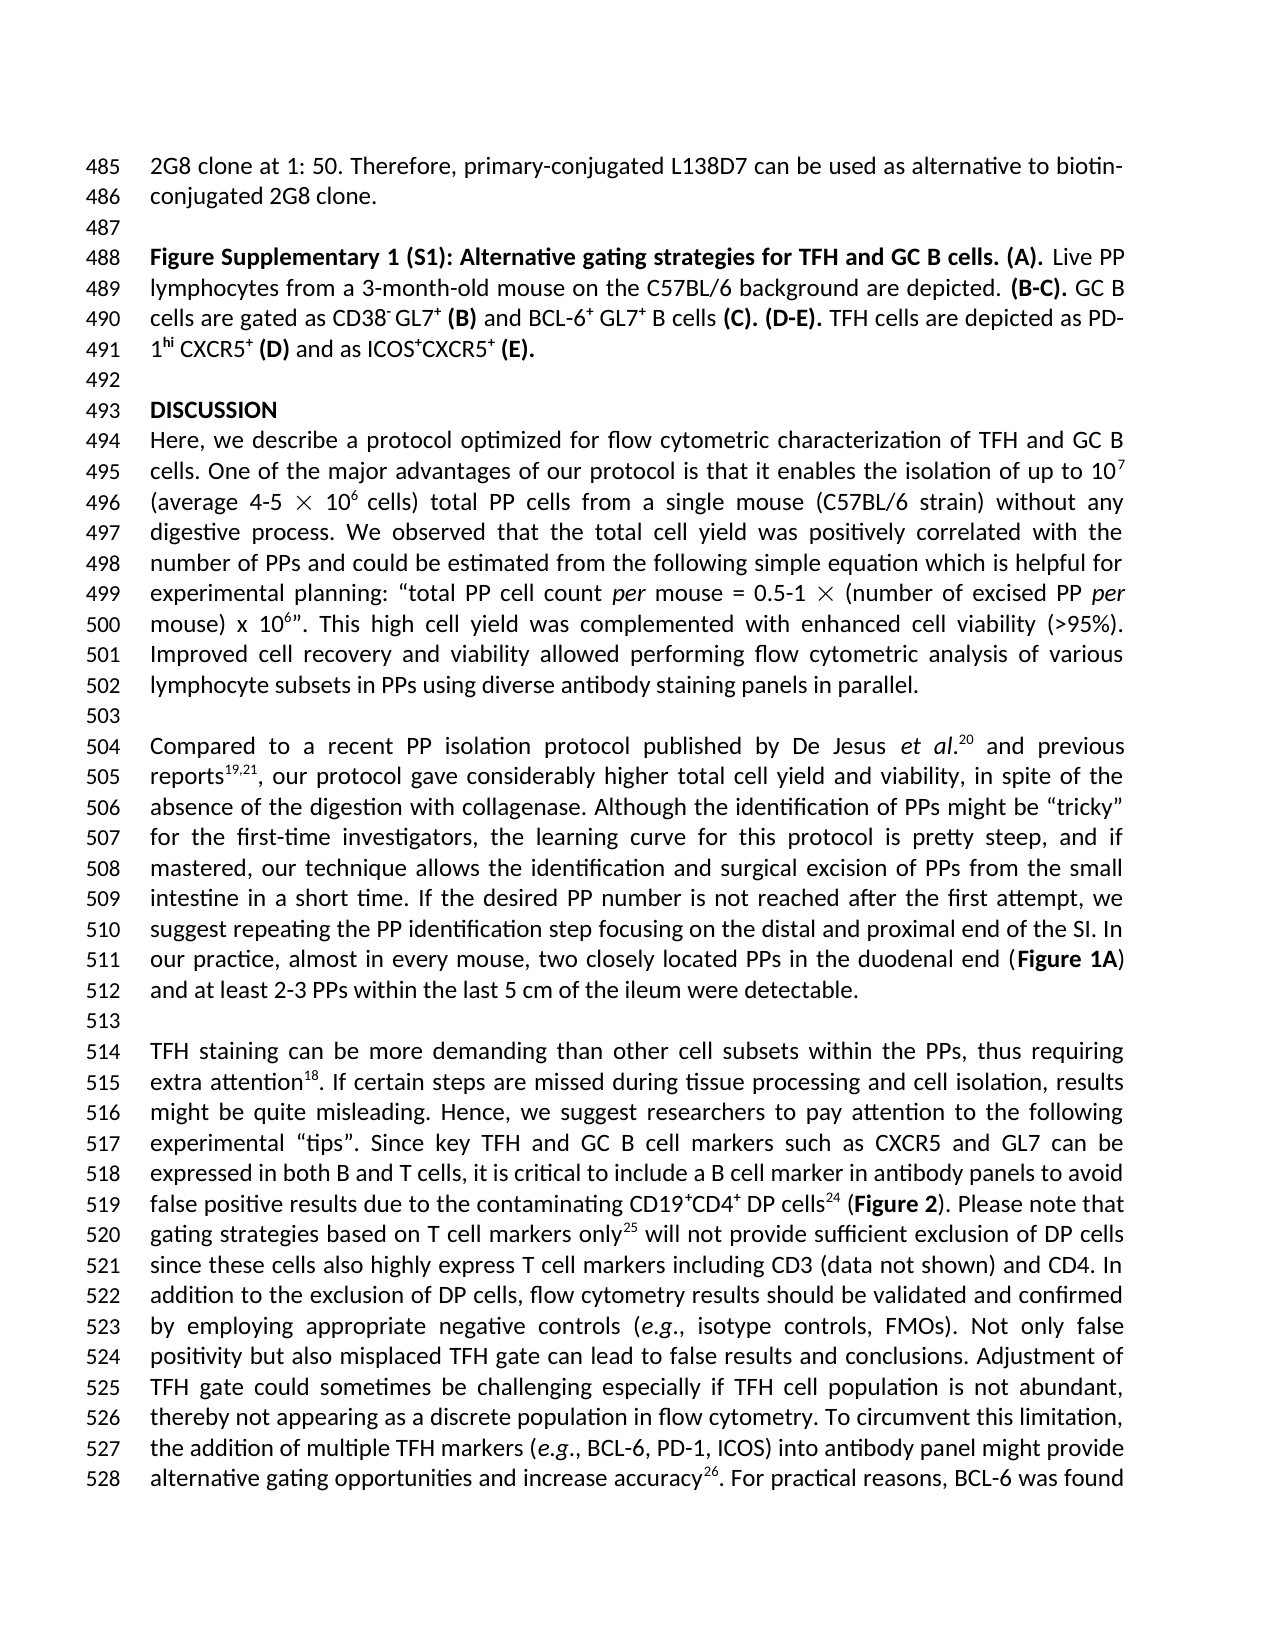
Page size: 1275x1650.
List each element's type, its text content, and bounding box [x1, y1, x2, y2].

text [150, 150, 1125, 211]
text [150, 1035, 1125, 1493]
text Figure Supplementary 1 (S1): Alternative gating strategies for TFH and GC B cells. (A). Live PP lymphocytes from a 3-month-old mouse on the C57BL/6 background are depicted. (B-C). GC B cells are gated as CD38- GL7+ (B) and BCL-6+ GL7+ B cells (C). (D-E). TFH cells are depicted as PD-1hi CXCR5+ (D) and as ICOS+CXCR5+ (E). [150, 242, 1125, 364]
text Here, we describe a protocol optimized for flow cytometric characterization of TFH and GC B cells. One of the major advantages of our protocol is that it enables the isolation of up to 107 (average 4-5 106 cells) total PP cells from a single mouse (C57BL/6 strain) without any digestive process. We observed that the total cell yield was positively correlated with the number of PPs and could be estimated from the following simple equation which is helpful for experimental planning: “total PP cell count per mouse = 0.5-1 (number of excised PP per mouse) x 106”. This high cell yield was complemented with enhanced cell viability (>95%). Improved cell recovery and viability allowed performing flow cytometric analysis of various lymphocyte subsets in PPs using diverse antibody staining panels in parallel. [150, 425, 1125, 699]
text Compared to a recent PP isolation protocol published by De Jesus et al.20 and previous reports19,21, our protocol gave considerably higher total cell yield and viability, in spite of the absence of the digestion with collagenase. Although the identification of PPs might be “tricky” for the first-time investigators, the learning curve for this protocol is pretty steep, and if mastered, our technique allows the identification and surgical excision of PPs from the small intestine in a short time. If the desired PP number is not reached after the first attempt, we suggest repeating the PP identification step focusing on the distal and proximal end of the SI. In our practice, almost in every mouse, two closely located PPs in the duodenal end (Figure 1A) and at least 2-3 PPs within the last 5 cm of the ileum were detectable. [150, 730, 1125, 1004]
text DISCUSSION [150, 394, 1125, 425]
